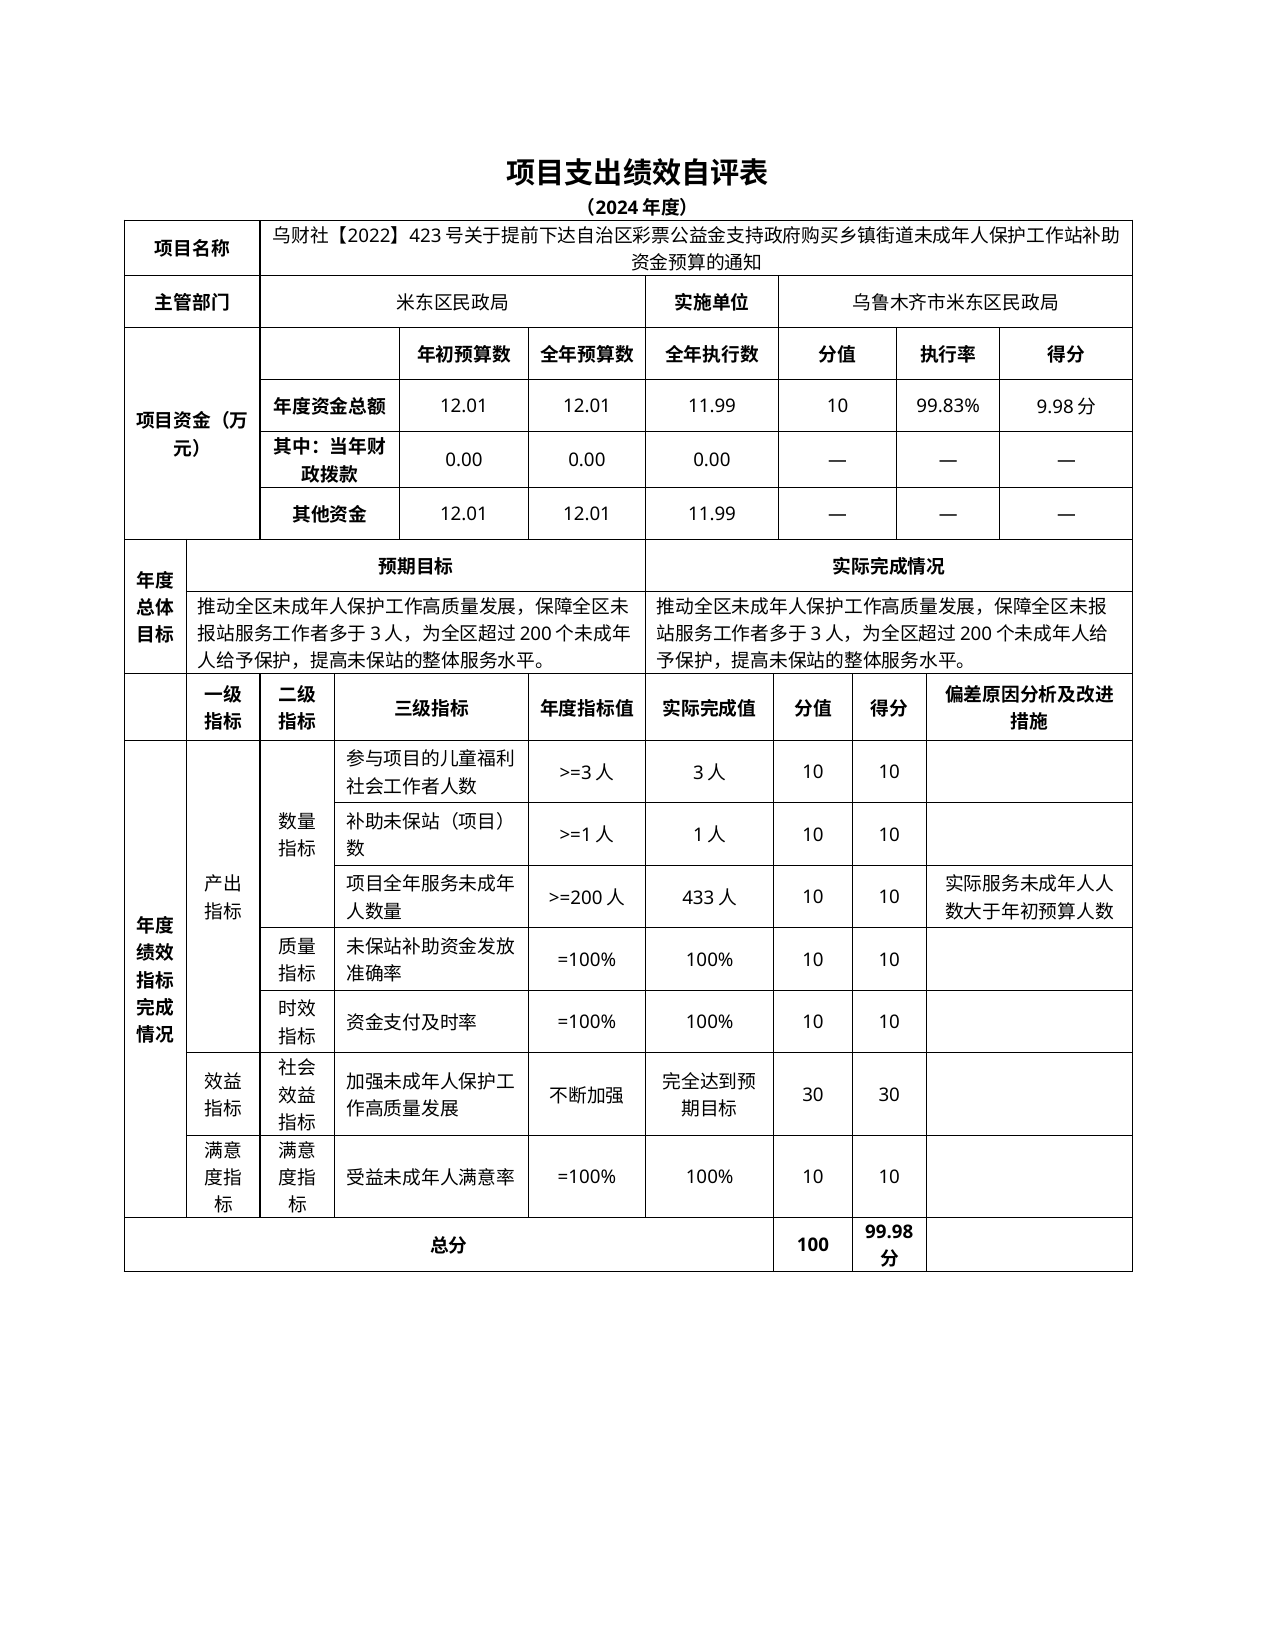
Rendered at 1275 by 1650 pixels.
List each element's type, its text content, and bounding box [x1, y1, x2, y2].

table_cell 分值 [774, 674, 852, 739]
table_cell [927, 991, 1132, 1052]
table_cell 得分 [853, 674, 926, 739]
table_cell — [897, 432, 999, 487]
table_cell 其他资金 [261, 488, 399, 539]
table_cell >=200人 [529, 866, 645, 927]
table_cell 年度绩效指标完成情况 [125, 741, 186, 1217]
table_cell 推动全区未成年人保护工作高质量发展，保障全区未报站服务工作者多于3人，为全区超过200个未成年人给予保护，提高未保站的整体服务水平。 [646, 592, 1132, 673]
table_cell 年初预算数 [400, 328, 528, 379]
table_cell 10 [853, 803, 926, 864]
text 项目支出绩效自评表 [187, 150, 1087, 192]
table_cell [927, 1136, 1132, 1217]
table_cell 年度总体目标 [125, 540, 186, 673]
table_cell 社会效益指标 [261, 1053, 334, 1134]
table_cell — [897, 488, 999, 539]
table_cell 满意度指标 [187, 1136, 259, 1217]
table_cell 10 [853, 928, 926, 989]
table_cell 米东区民政局 [261, 276, 645, 327]
table_cell 执行率 [897, 328, 999, 379]
table_cell 实际完成情况 [646, 540, 1132, 591]
table_cell — [779, 488, 896, 539]
table_cell 不断加强 [529, 1053, 645, 1134]
table_cell 偏差原因分析及改进措施 [927, 674, 1132, 739]
table_cell =100% [529, 928, 645, 989]
table_cell 10 [774, 1136, 852, 1217]
table_cell [927, 741, 1132, 802]
table_cell 二级指标 [261, 674, 334, 739]
table_cell 10 [774, 866, 852, 927]
table_cell 加强未成年人保护工作高质量发展 [335, 1053, 528, 1134]
table_cell [927, 928, 1132, 989]
table_cell 实施单位 [646, 276, 778, 327]
table_cell — [1000, 488, 1132, 539]
table_header 乌财社【2022】423号关于提前下达自治区彩票公益金支持政府购买乡镇街道未成年人保护工作站补助资金预算的通知 [261, 221, 1132, 275]
table_cell =100% [529, 991, 645, 1052]
table_cell 12.01 [529, 380, 645, 431]
table_cell 完全达到预期目标 [646, 1053, 773, 1134]
table_cell 12.01 [400, 488, 528, 539]
table_cell 主管部门 [125, 276, 259, 327]
table_cell 30 [853, 1053, 926, 1134]
table_cell [927, 1053, 1132, 1134]
table_cell 全年执行数 [646, 328, 778, 379]
table_cell 9.98分 [1000, 380, 1132, 431]
table_cell 满意度指标 [261, 1136, 334, 1217]
table_header 项目名称 [125, 221, 259, 275]
table_cell 质量指标 [261, 928, 334, 989]
table_cell 10 [853, 991, 926, 1052]
table_cell 乌鲁木齐市米东区民政局 [779, 276, 1132, 327]
table_cell 12.01 [400, 380, 528, 431]
table_cell 10 [853, 1136, 926, 1217]
table_cell 总分 [125, 1218, 773, 1271]
table_cell 3人 [646, 741, 773, 802]
table_cell 全年预算数 [529, 328, 645, 379]
table_cell 参与项目的儿童福利社会工作者人数 [335, 741, 528, 802]
table_cell 实际服务未成年人人数大于年初预算人数 [927, 866, 1132, 927]
table_cell 10 [774, 991, 852, 1052]
table_cell [261, 328, 399, 379]
table_cell 10 [853, 866, 926, 927]
table_cell 三级指标 [335, 674, 528, 739]
table_cell 未保站补助资金发放准确率 [335, 928, 528, 989]
table_cell 99.98分 [853, 1218, 926, 1271]
table_cell 实际完成值 [646, 674, 773, 739]
table_cell 项目资金（万元） [125, 328, 259, 539]
table_cell 分值 [779, 328, 896, 379]
table_cell 预期目标 [187, 540, 645, 591]
table_cell 产出指标 [187, 741, 259, 1052]
table_cell 资金支付及时率 [335, 991, 528, 1052]
table_cell 11.99 [646, 380, 778, 431]
table_cell 数量指标 [261, 741, 334, 927]
table_cell — [779, 432, 896, 487]
table_cell 一级指标 [187, 674, 259, 739]
table_cell 12.01 [529, 488, 645, 539]
table_cell =100% [529, 1136, 645, 1217]
table_cell >=1人 [529, 803, 645, 864]
text （2024年度） [187, 192, 1087, 219]
table_cell 100% [646, 1136, 773, 1217]
table_cell 年度指标值 [529, 674, 645, 739]
table_cell [927, 1218, 1132, 1271]
table_cell 补助未保站（项目）数 [335, 803, 528, 864]
table_cell 其中：当年财政拨款 [261, 432, 399, 487]
table_cell 0.00 [400, 432, 528, 487]
table_cell 11.99 [646, 488, 778, 539]
table_cell 10 [779, 380, 896, 431]
table_cell 时效指标 [261, 991, 334, 1052]
table_cell 10 [774, 803, 852, 864]
table_cell >=3人 [529, 741, 645, 802]
table_cell 10 [774, 741, 852, 802]
table_cell 得分 [1000, 328, 1132, 379]
table_cell 0.00 [529, 432, 645, 487]
table_cell 10 [853, 741, 926, 802]
table_cell 100% [646, 991, 773, 1052]
table_cell 年度资金总额 [261, 380, 399, 431]
table_cell — [1000, 432, 1132, 487]
table_cell 项目全年服务未成年人数量 [335, 866, 528, 927]
table_cell 1人 [646, 803, 773, 864]
table_cell 100% [646, 928, 773, 989]
table_cell 受益未成年人满意率 [335, 1136, 528, 1217]
table_cell [927, 803, 1132, 864]
table_cell 推动全区未成年人保护工作高质量发展，保障全区未报站服务工作者多于3人，为全区超过200个未成年人给予保护，提高未保站的整体服务水平。 [187, 592, 645, 673]
table_cell [125, 674, 186, 739]
table_cell 0.00 [646, 432, 778, 487]
table_cell 30 [774, 1053, 852, 1134]
table_cell 10 [774, 928, 852, 989]
table_cell 100 [774, 1218, 852, 1271]
table_cell 433人 [646, 866, 773, 927]
table_cell 效益指标 [187, 1053, 259, 1134]
table_cell 99.83% [897, 380, 999, 431]
